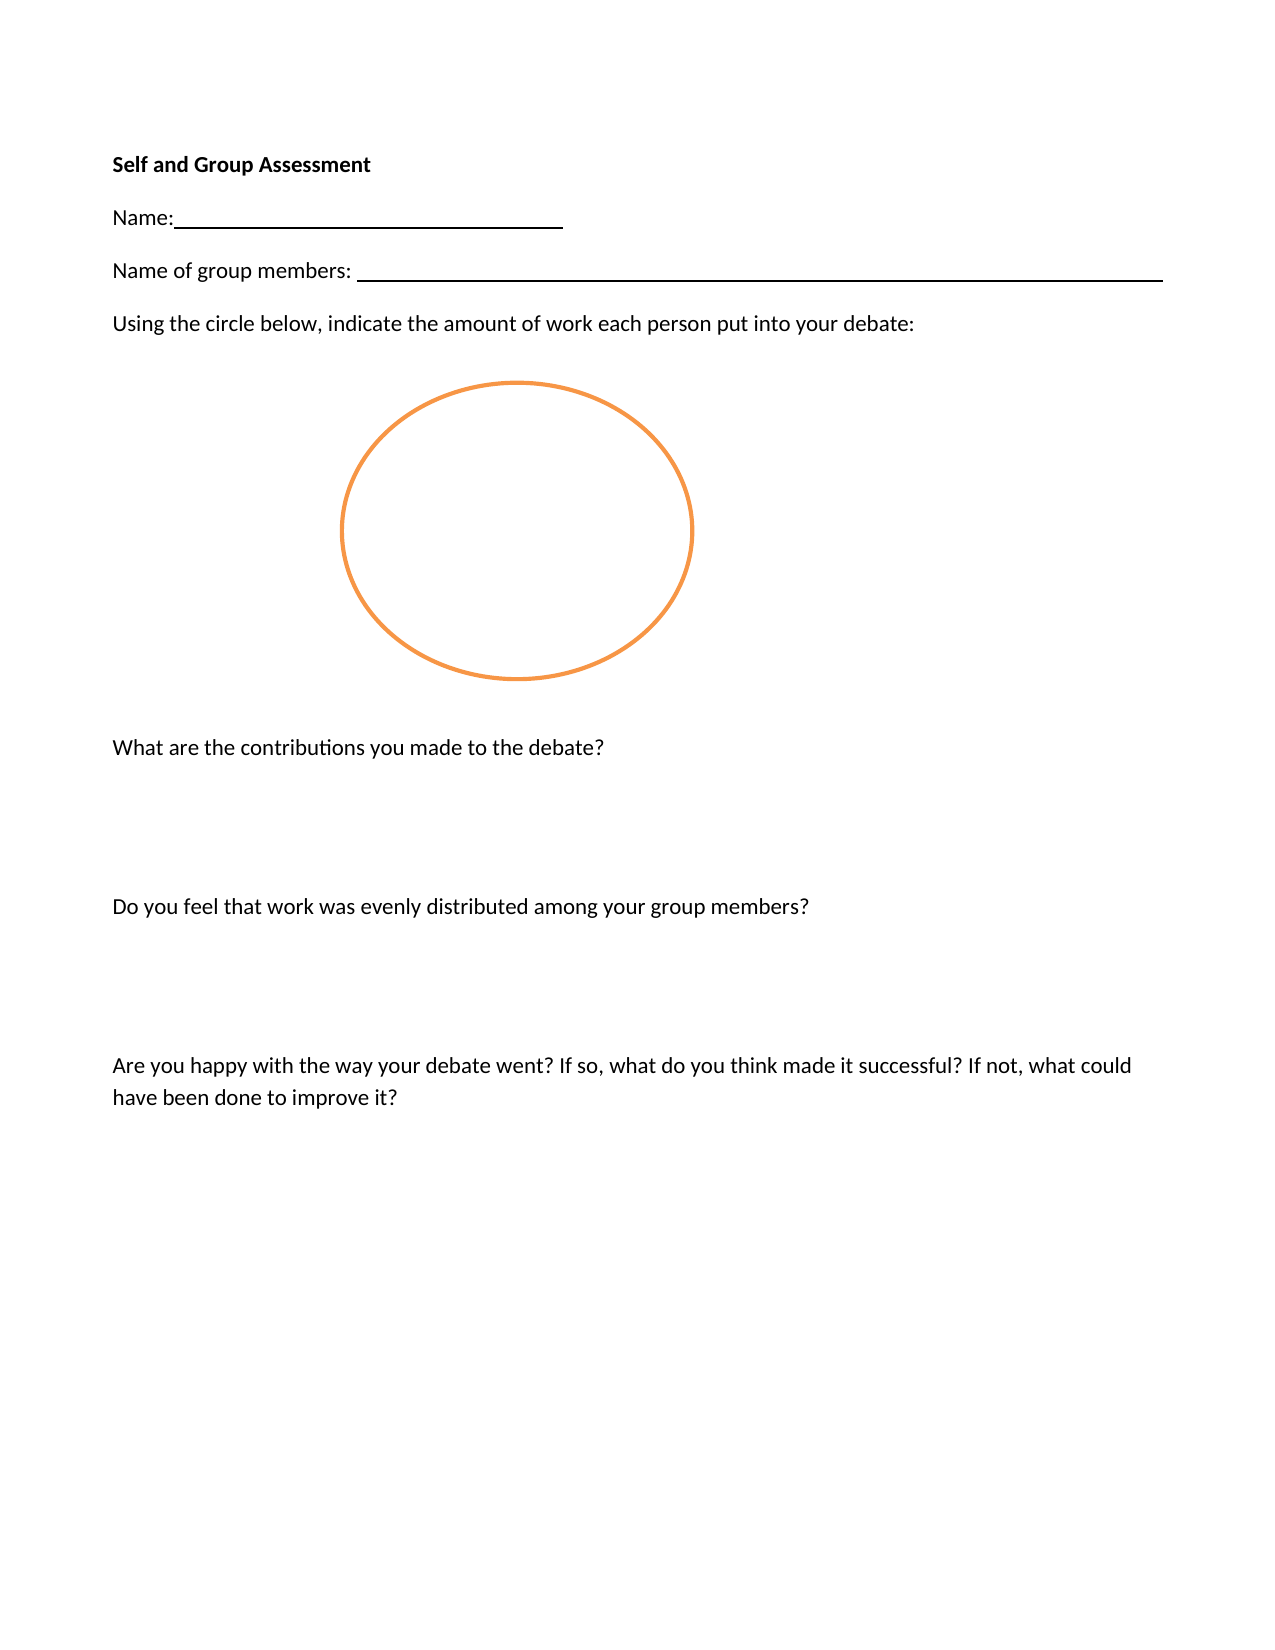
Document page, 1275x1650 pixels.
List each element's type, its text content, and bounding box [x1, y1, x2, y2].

text Do you feel that work was evenly distributed among your group members? [112, 892, 1162, 920]
text Name of group members: [112, 256, 1162, 284]
text Using the circle below, indicate the amount of work each person put into your debate: [112, 309, 1162, 337]
text Are you happy with the way your debate went? If so, what do you think made it successful? If not, what could have been done to improve it? [112, 1051, 1162, 1112]
text What are the contributions you made to the debate? [112, 733, 1162, 761]
text Self and Group Assessment [112, 150, 1162, 178]
text Name: [112, 203, 1162, 231]
